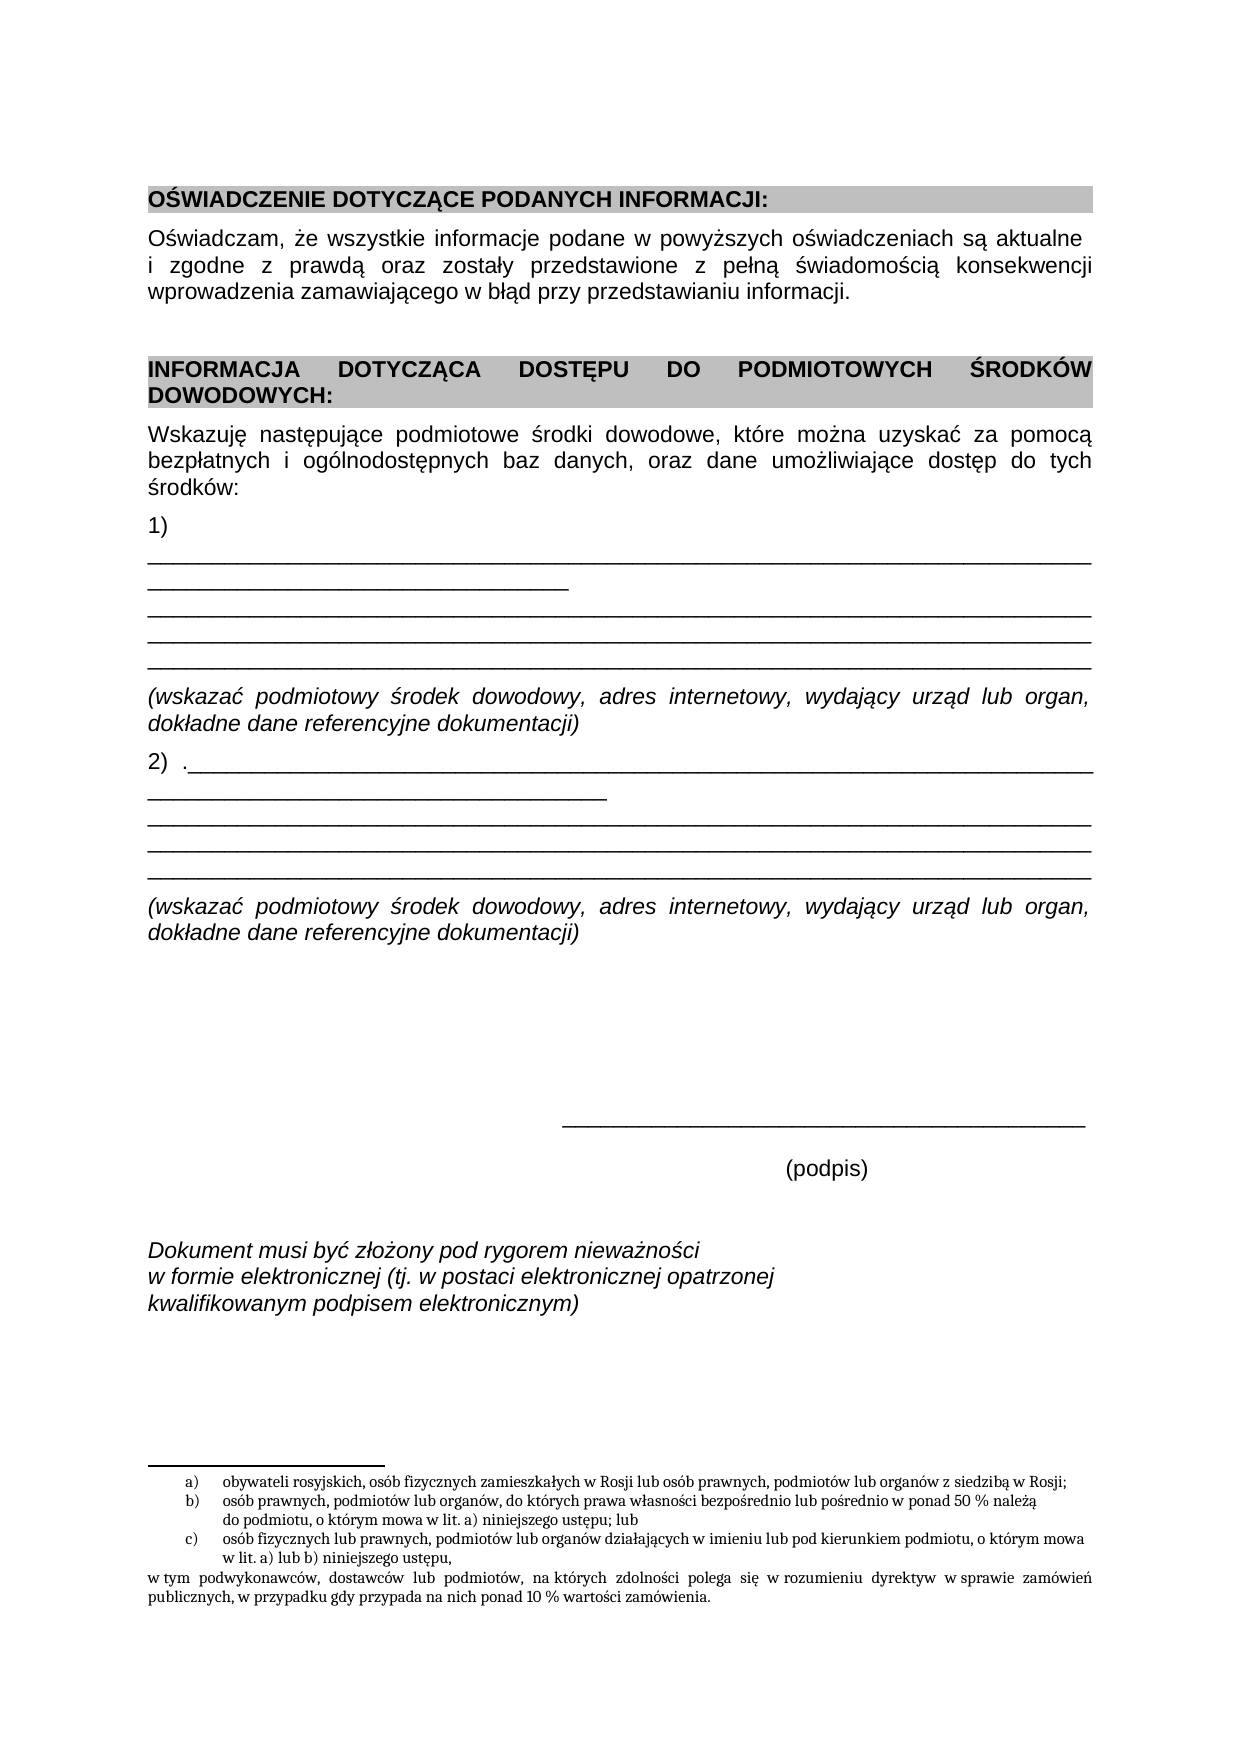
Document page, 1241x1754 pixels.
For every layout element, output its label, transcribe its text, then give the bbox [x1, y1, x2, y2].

text (wskazać podmiotowy środek dowodowy, adres internetowy, wydający urząd lub organ, dokładne dane referencyjne dokumentacji) [148, 893, 1093, 945]
text Wskazuję następujące podmiotowe środki dowodowe, które można uzyskać za pomocą bezpłatnych i ogólnodostępnych baz danych, oraz dane umożliwiające dostęp do tych środków: [148, 421, 1093, 500]
text (wskazać podmiotowy środek dowodowy, adres internetowy, wydający urząd lub organ, dokładne dane referencyjne dokumentacji) [148, 683, 1093, 736]
text OŚWIADCZENIE DOTYCZĄCE PODANYCH INFORMACJI: [148, 186, 1093, 213]
text _________________________________________ (podpis) [561, 1074, 1093, 1181]
text 2) .___________________________________________________________________________________________________________ ______________________________________________________________________________________________________________________________________________________________________________________________________________________________ [148, 748, 1093, 880]
text Oświadczam, że wszystkie informacje podane w powyższych oświadczeniach są aktualne i zgodne z prawdą oraz zostały przedstawione z pełną świadomością konsekwencji wprowadzenia zamawiającego w błąd przy przedstawianiu informacji. [148, 225, 1093, 304]
text 1) ___________________________________________________________________________________________________________ ______________________________________________________________________________________________________________________________________________________________________________________________________________________________ [148, 512, 1093, 671]
text Dokument musi być złożony pod rygorem nieważności w formie elektronicznej (tj. w postaci elektronicznej opatrzonej kwalifikowanym podpisem elektronicznym) [148, 1237, 1093, 1316]
text INFORMACJA DOTYCZĄCA DOSTĘPU DO PODMIOTOWYCH ŚRODKÓW DOWODOWYCH: [148, 356, 1093, 408]
